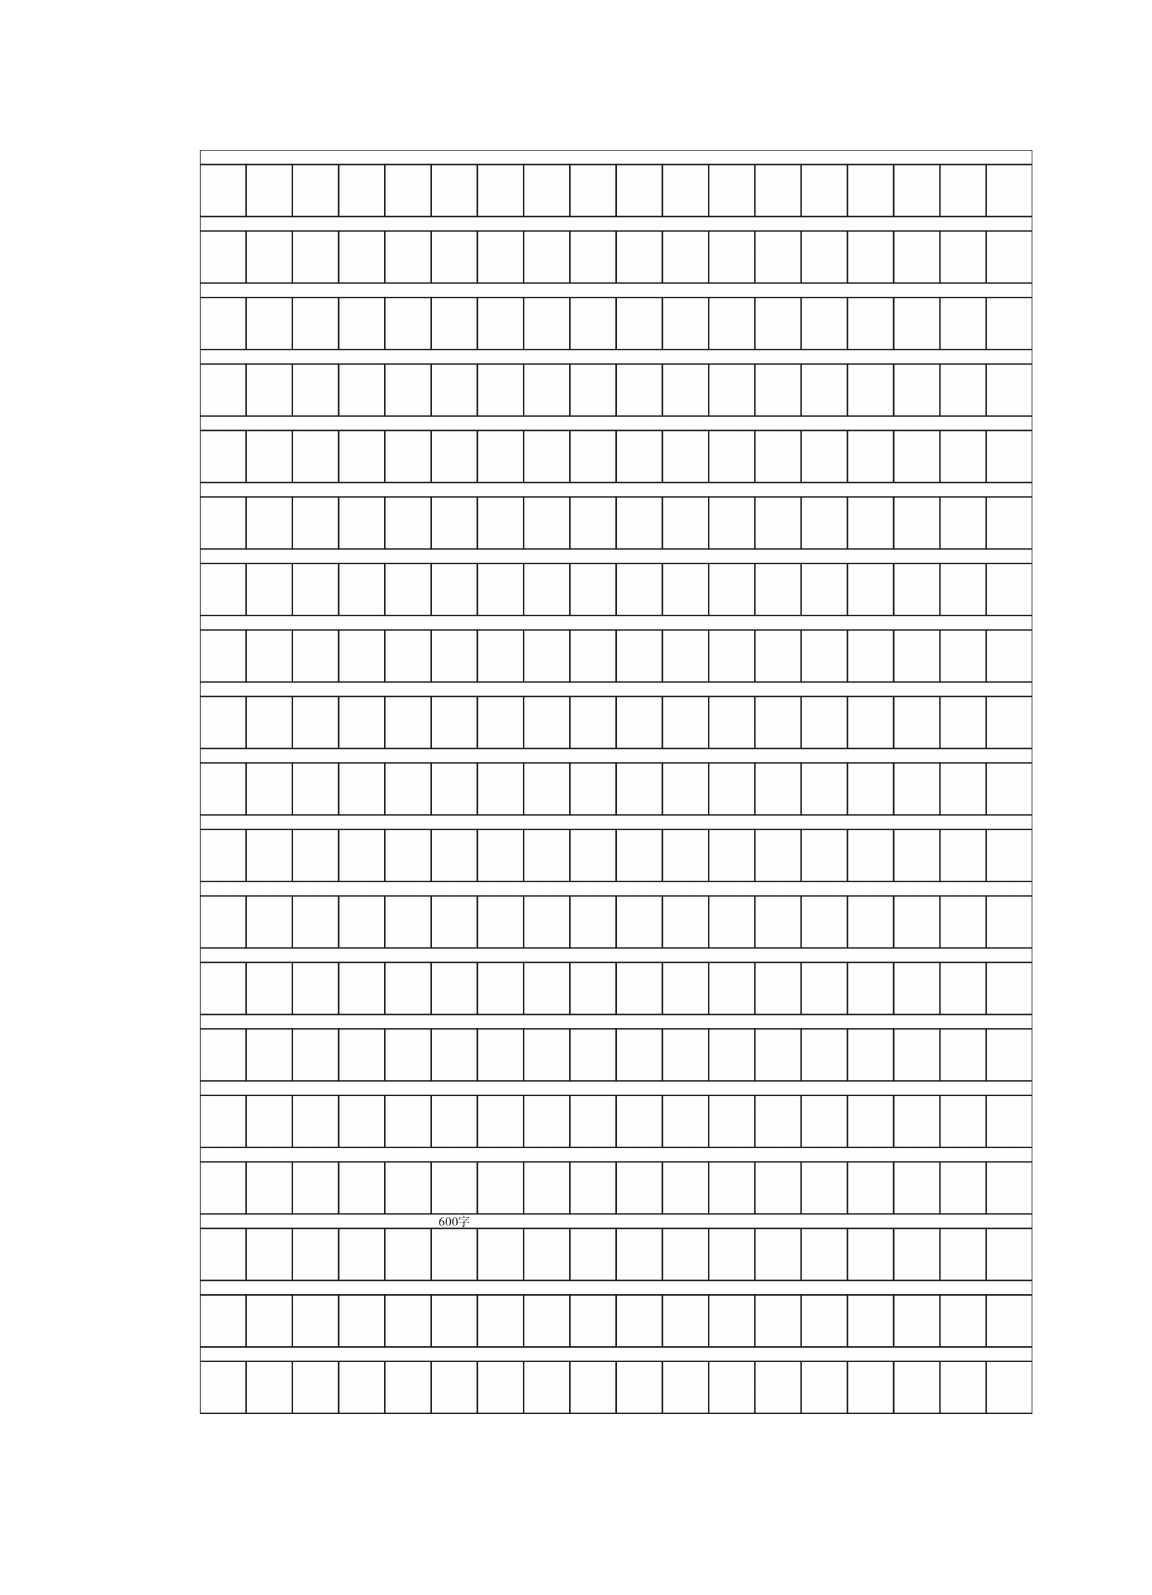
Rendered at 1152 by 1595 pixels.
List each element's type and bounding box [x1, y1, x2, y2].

picture [199, 150, 1033, 1414]
